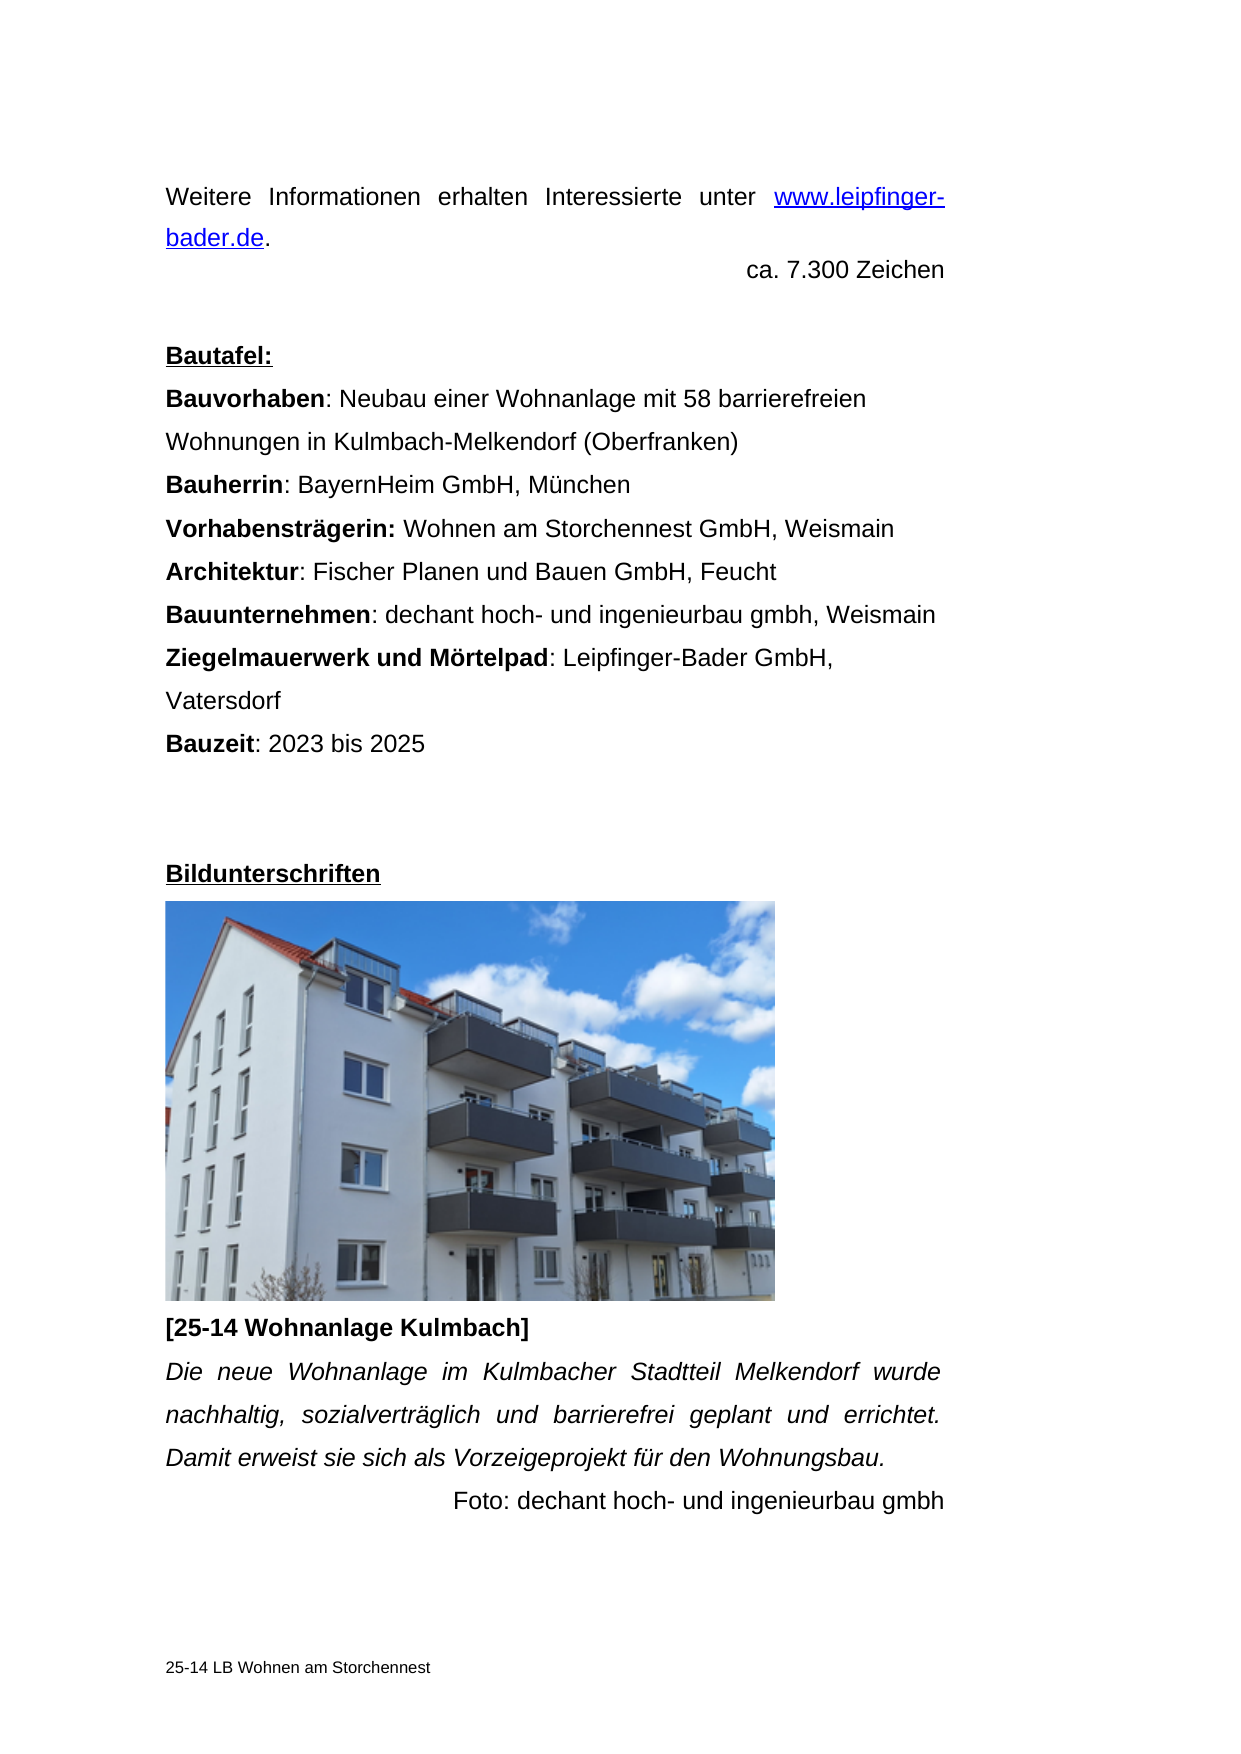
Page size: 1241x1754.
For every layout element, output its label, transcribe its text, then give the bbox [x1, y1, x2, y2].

text Bauvorhaben: Neubau einer Wohnanlage mit 58 barrierefreien Wohnungen in Kulmbach-Melkendorf (Oberfranken) [165, 384, 945, 456]
text ca. 7.300 Zeichen [165, 255, 945, 284]
text Die neue Wohnanlage im Kulmbacher Stadtteil Melkendorf wurde nachhaltig, sozialverträglich und barrierefrei geplant und errichtet. Damit erweist sie sich als Vorzeigeprojekt für den Wohnungsbau. [165, 1356, 945, 1471]
text Bautafel: [165, 341, 945, 370]
text [25-14 Wohnanlage Kulmbach] [165, 1313, 945, 1342]
text Ziegelmauerwerk und Mörtelpad: Leipfinger-Bader GmbH, Vatersdorf [165, 643, 945, 715]
text Bauunternehmen: dechant hoch- und ingenieurbau gmbh, Weismain [165, 600, 945, 629]
text Foto: dechant hoch- und ingenieurbau gmbh [165, 1486, 945, 1514]
text Weitere Informationen erhalten Interessierte unter www.leipfinger-bader.de. [165, 172, 945, 255]
text Vorhabensträgerin: Wohnen am Storchennest GmbH, Weismain [165, 514, 945, 542]
picture [165, 901, 775, 1301]
text Bauzeit: 2023 bis 2025 [165, 729, 945, 758]
text Bauherrin: BayernHeim GmbH, München [165, 471, 945, 499]
text Bildunterschriften [165, 859, 945, 887]
text Architektur: Fischer Planen und Bauen GmbH, Feucht [165, 557, 945, 586]
